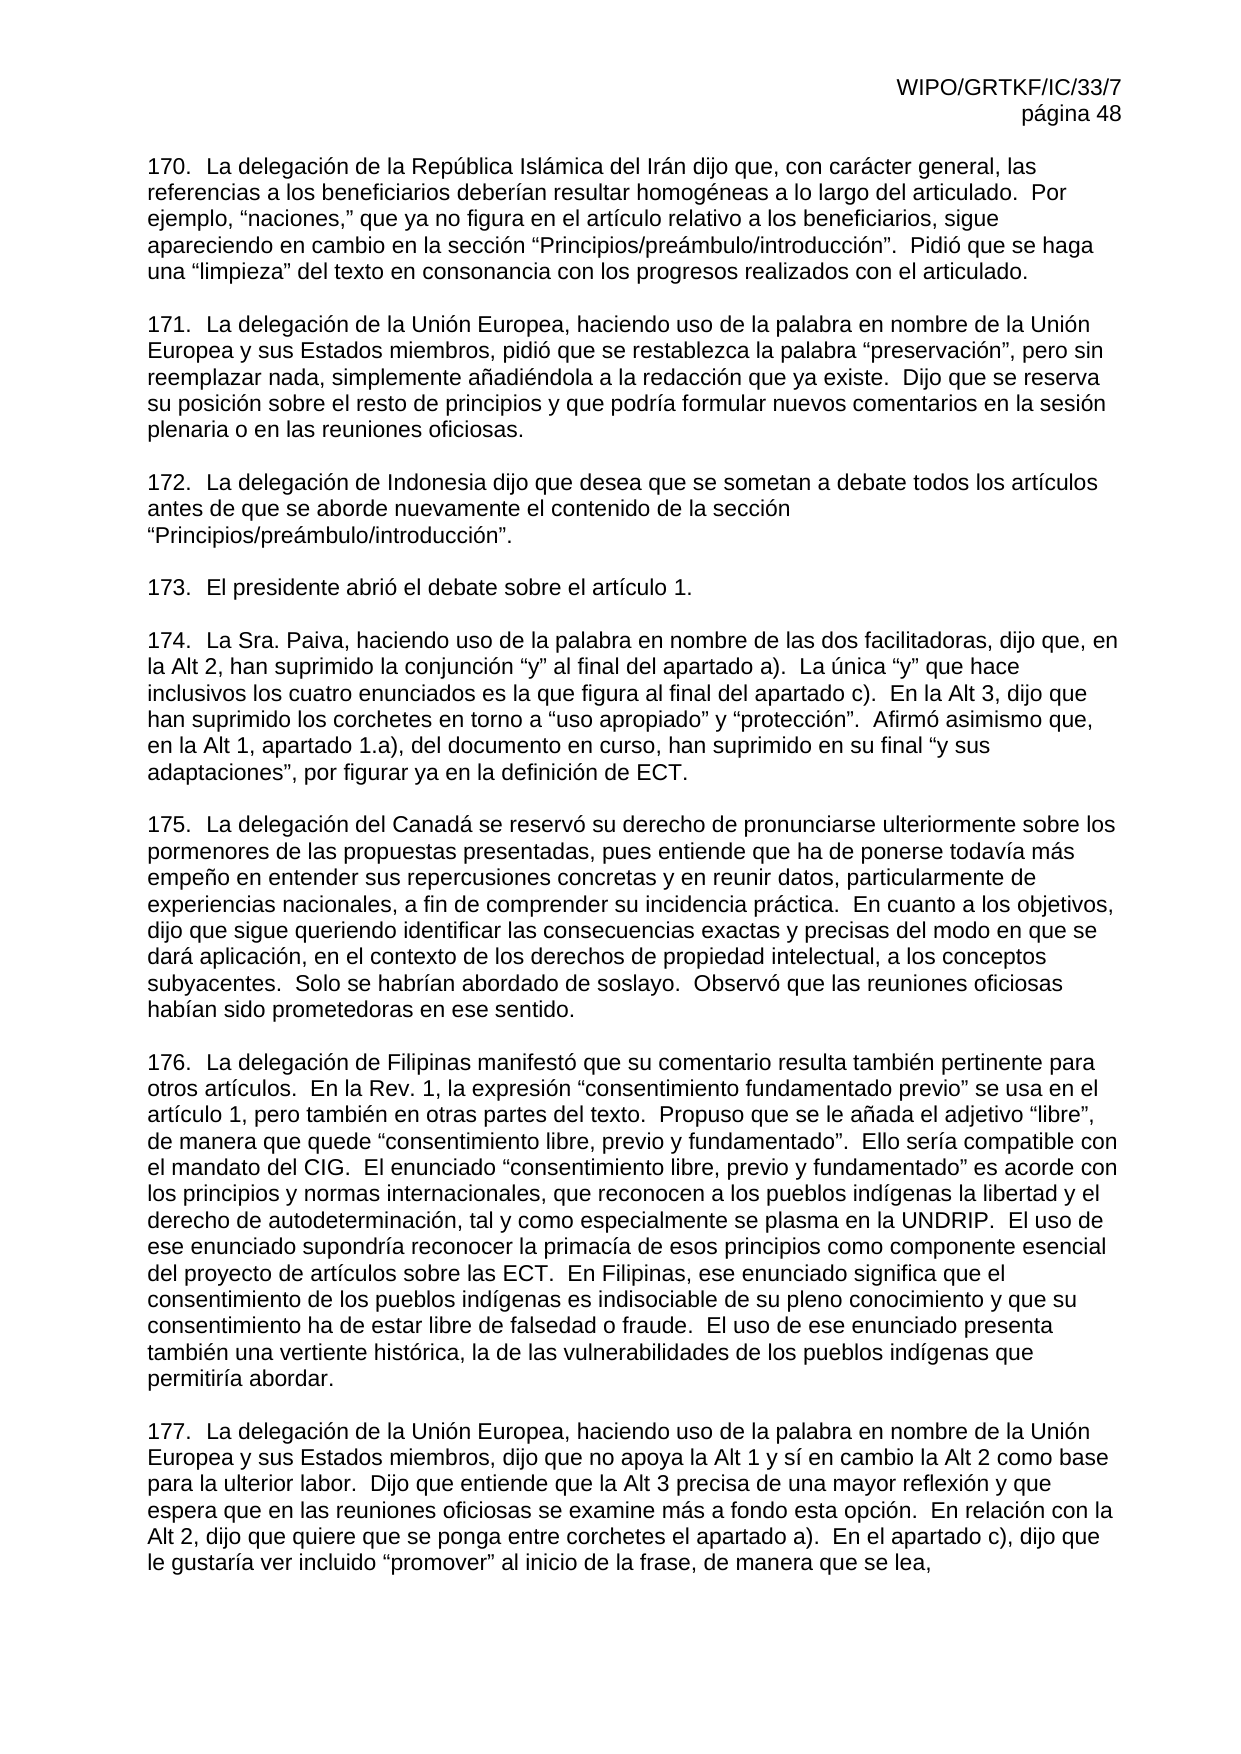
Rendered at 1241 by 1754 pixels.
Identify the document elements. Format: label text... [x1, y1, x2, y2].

list El presidente abrió el debate sobre el artículo 1. [147, 574, 1122, 601]
list La delegación de la Unión Europea, haciendo uso de la palabra en nombre de la Unión Europea y sus Estados miembros, pidió que se restablezca la palabra “preservación”, pero sin reemplazar nada, simplemente añadiéndola a la redacción que ya existe. Dijo que se reserva su posición sobre el resto de principios y que podría formular nuevos comentarios en la sesión plenaria o en las reuniones oficiosas. [147, 311, 1122, 442]
list La delegación de Indonesia dijo que desea que se sometan a debate todos los artículos antes de que se aborde nuevamente el contenido de la sección “Principios/preámbulo/introducción”. [147, 469, 1122, 548]
list La delegación del Canadá se reservó su derecho de pronunciarse ulteriormente sobre los pormenores de las propuestas presentadas, pues entiende que ha de ponerse todavía más empeño en entender sus repercusiones concretas y en reunir datos, particularmente de experiencias nacionales, a fin de comprender su incidencia práctica. En cuanto a los objetivos, dijo que sigue queriendo identificar las consecuencias exactas y precisas del modo en que se dará aplicación, en el contexto de los derechos de propiedad intelectual, a los conceptos subyacentes. Solo se habrían abordado de soslayo. Observó que las reuniones oficiosas habían sido prometedoras en ese sentido. [147, 811, 1122, 1022]
list La delegación de Filipinas manifestó que su comentario resulta también pertinente para otros artículos. En la Rev. 1, la expresión “consentimiento fundamentado previo” se usa en el artículo 1, pero también en otras partes del texto. Propuso que se le añada el adjetivo “libre”, de manera que quede “consentimiento libre, previo y fundamentado”. Ello sería compatible con el mandato del CIG. El enunciado “consentimiento libre, previo y fundamentado” es acorde con los principios y normas internacionales, que reconocen a los pueblos indígenas la libertad y el derecho de autodeterminación, tal y como especialmente se plasma en la UNDRIP. El uso de ese enunciado supondría reconocer la primacía de esos principios como componente esencial del proyecto de artículos sobre las ECT. En Filipinas, ese enunciado significa que el consentimiento de los pueblos indígenas es indisociable de su pleno conocimiento y que su consentimiento ha de estar libre de falsedad o fraude. El uso de ese enunciado presenta también una vertiente histórica, la de las vulnerabilidades de los pueblos indígenas que permitiría abordar. [147, 1049, 1122, 1391]
list La delegación de la República Islámica del Irán dijo que, con carácter general, las referencias a los beneficiarios deberían resultar homogéneas a lo largo del articulado. Por ejemplo, “naciones,” que ya no figura en el artículo relativo a los beneficiarios, sigue apareciendo en cambio en la sección “Principios/preámbulo/introducción”. Pidió que se haga una “limpieza” del texto en consonancia con los progresos realizados con el articulado. [147, 153, 1122, 284]
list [147, 1418, 1122, 1576]
list La Sra. Paiva, haciendo uso de la palabra en nombre de las dos facilitadoras, dijo que, en la Alt 2, han suprimido la conjunción “y” al final del apartado a). La única “y” que hace inclusivos los cuatro enunciados es la que figura al final del apartado c). En la Alt 3, dijo que han suprimido los corchetes en torno a “uso apropiado” y “protección”. Afirmó asimismo que, en la Alt 1, apartado 1.a), del documento en curso, han suprimido en su final “y sus adaptaciones”, por figurar ya en la definición de ECT. [147, 627, 1122, 785]
